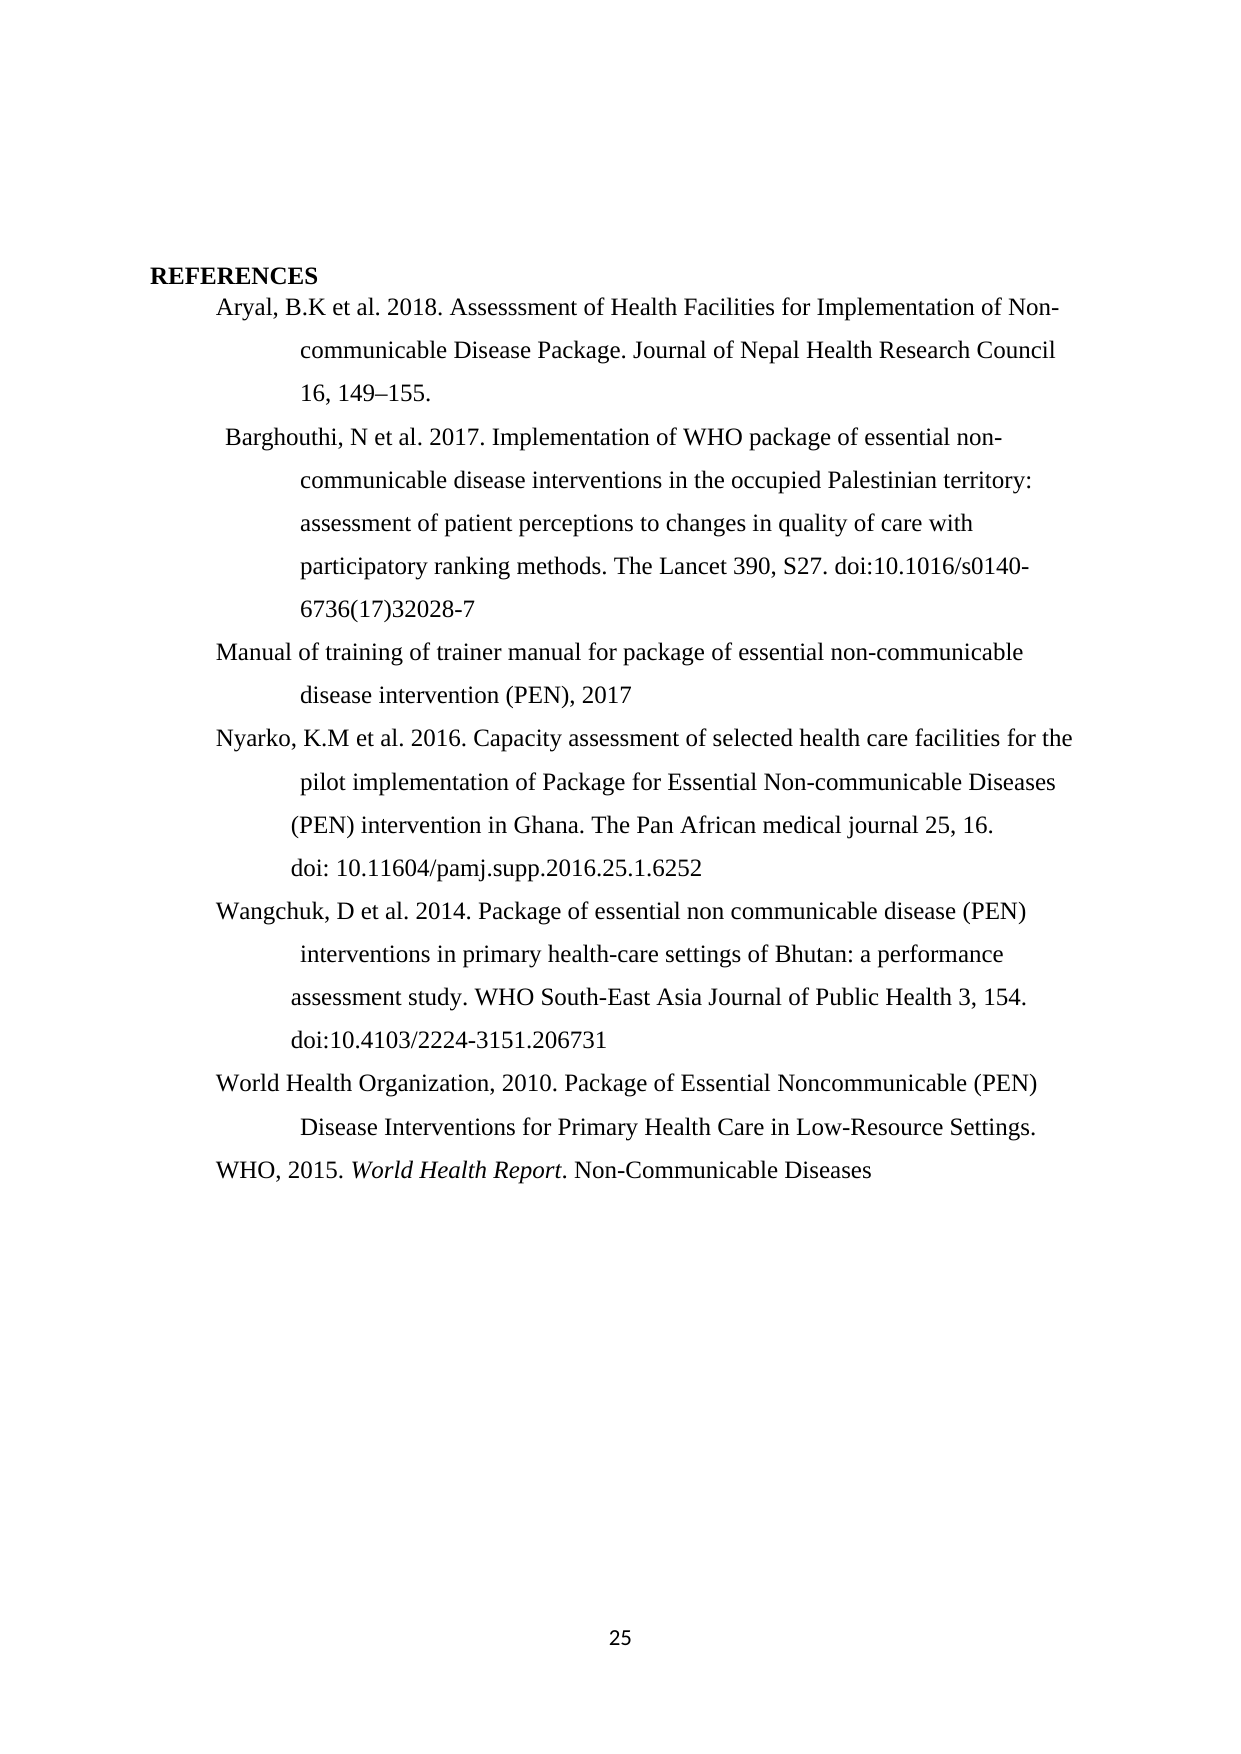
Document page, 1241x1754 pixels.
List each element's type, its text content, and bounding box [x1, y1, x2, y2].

text Aryal, B.K et al. 2018. Assesssment of Health Facilities for Implementation of Non- [216, 292, 1090, 321]
text participatory ranking methods. The Lancet 390, S27. doi:10.1016/s0140- [225, 551, 1090, 580]
text communicable disease interventions in the occupied Palestinian territory: [225, 465, 1090, 493]
text World Health Organization, 2010. Package of Essential Noncommunicable (PEN) [150, 1068, 1090, 1097]
text interventions in primary health-care settings of Bhutan: a performance assessment study. WHO South-East Asia Journal of Public Health 3, 154. doi:10.4103/2224-3151.206731 [291, 939, 1090, 1054]
text 6736(17)32028-7 [225, 594, 1090, 623]
subtitle REFERENCES [150, 261, 1090, 290]
text Barghouthi, N et al. 2017. Implementation of WHO package of essential non- [216, 422, 1090, 450]
text doi: 10.11604/pamj.supp.2016.25.1.6252 [281, 853, 1090, 882]
text Wangchuk, D et al. 2014. Package of essential non communicable disease (PEN) [216, 896, 1090, 925]
text pilot implementation of Package for Essential Non-communicable Diseases (PEN) intervention in Ghana. The Pan African medical journal 25, 16. [291, 767, 1090, 838]
text communicable Disease Package. Journal of Nepal Health Research Council 16, 149–155. [300, 335, 1090, 407]
text disease intervention (PEN), 2017 [291, 680, 1090, 709]
text assessment of patient perceptions to changes in quality of care with [225, 508, 1090, 537]
text WHO, 2015. World Health Report. Non-Communicable Diseases [216, 1155, 1090, 1183]
text Disease Interventions for Primary Health Care in Low-Resource Settings. [225, 1112, 1090, 1140]
text Manual of training of trainer manual for package of essential non-communicable [216, 637, 1090, 666]
text Nyarko, K.M et al. 2016. Capacity assessment of selected health care facilities for the [216, 723, 1090, 752]
